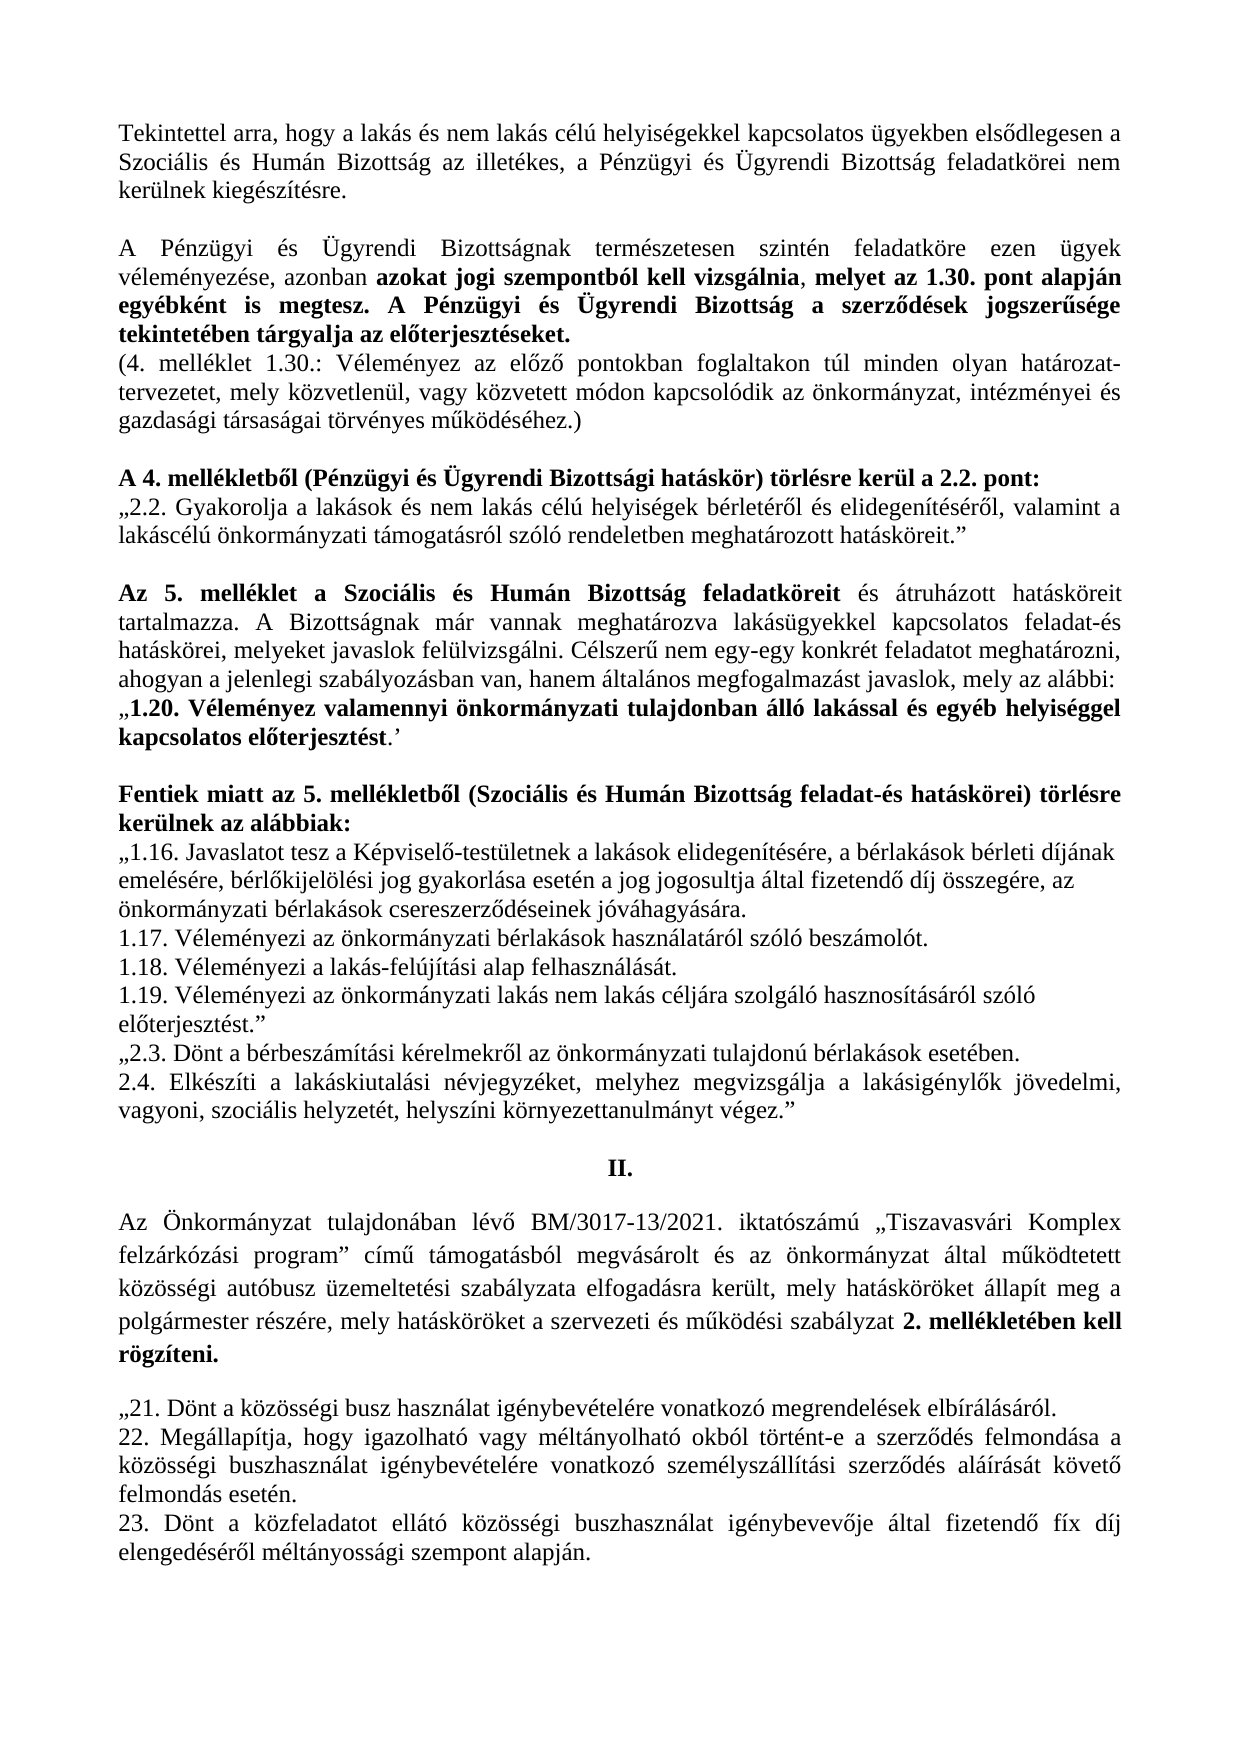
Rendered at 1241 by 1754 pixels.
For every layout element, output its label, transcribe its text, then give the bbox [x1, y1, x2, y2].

text 23. Dönt a közfeladatot ellátó közösségi buszhasználat igénybevevője által fizetendő fíx díj elengedéséről méltányossági szempont alapján. [118, 1508, 1122, 1565]
text „2.3. Dönt a bérbeszámítási kérelmekről az önkormányzati tulajdonú bérlakások esetében. [118, 1038, 1122, 1067]
text A 4. mellékletből (Pénzügyi és Ügyrendi Bizottsági hatáskör) törlésre kerül a 2.2. pont: [118, 463, 1122, 492]
text Tekintettel arra, hogy a lakás és nem lakás célú helyiségekkel kapcsolatos ügyekben elsődlegesen a Szociális és Humán Bizottság az illetékes, a Pénzügyi és Ügyrendi Bizottság feladatkörei nem kerülnek kiegészítésre. [118, 118, 1122, 204]
text 1.17. Véleményezi az önkormányzati bérlakások használatáról szóló beszámolót. [118, 923, 1122, 952]
text „1.20. Véleményez valamennyi önkormányzati tulajdonban álló lakással és egyéb helyiséggel kapcsolatos előterjesztést.’ [118, 693, 1122, 751]
text 1.19. Véleményezi az önkormányzati lakás nem lakás céljára szolgáló hasznosításáról szóló előterjesztést.” [118, 981, 1122, 1038]
text (4. melléklet 1.30.: Véleményez az előző pontokban foglaltakon túl minden olyan határozat- tervezetet, mely közvetlenül, vagy közvetett módon kapcsolódik az önkormányzat, intézményei és gazdasági társaságai törvényes működéséhez.) [118, 348, 1122, 434]
text „21. Dönt a közösségi busz használat igénybevételére vonatkozó megrendelések elbírálásáról. [118, 1393, 1122, 1422]
text 2.4. Elkészíti a lakáskiutalási névjegyzéket, melyhez megvizsgálja a lakásigénylők jövedelmi, vagyoni, szociális helyzetét, helyszíni környezettanulmányt végez.” [118, 1067, 1122, 1124]
text Fentiek miatt az 5. mellékletből (Szociális és Humán Bizottság feladat-és hatáskörei) törlésre kerülnek az alábbiak: [118, 779, 1122, 837]
text Az Önkormányzat tulajdonában lévő BM/3017-13/2021. iktatószámú „Tiszavasvári Komplex felzárkózási program” című támogatásból megvásárolt és az önkormányzat által működtetett közösségi autóbusz üzemeltetési szabályzata elfogadásra került, mely hatásköröket állapít meg a polgármester részére, mely hatásköröket a szervezeti és működési szabályzat 2. mellékletében kell rögzíteni. [118, 1207, 1122, 1368]
text A Pénzügyi és Ügyrendi Bizottságnak természetesen szintén feladatköre ezen ügyek véleményezése, azonban azokat jogi szempontból kell vizsgálnia, melyet az 1.30. pont alapján egyébként is megtesz. A Pénzügyi és Ügyrendi Bizottság a szerződések jogszerűsége tekintetében tárgyalja az előterjesztéseket. [118, 233, 1122, 348]
text „2.2. Gyakorolja a lakások és nem lakás célú helyiségek bérletéről és elidegenítéséről, valamint a lakáscélú önkormányzati támogatásról szóló rendeletben meghatározott hatásköreit.” [118, 492, 1122, 549]
text 1.18. Véleményezi a lakás-felújítási alap felhasználását. [118, 952, 1122, 981]
text 22. Megállapítja, hogy igazolható vagy méltányolható okból történt-e a szerződés felmondása a közösségi buszhasználat igénybevételére vonatkozó személyszállítási szerződés aláírását követő felmondás esetén. [118, 1422, 1122, 1508]
text „1.16. Javaslatot tesz a Képviselő-testületnek a lakások elidegenítésére, a bérlakások bérleti díjának emelésére, bérlőkijelölési jog gyakorlása esetén a jog jogosultja által fizetendő díj összegére, az önkormányzati bérlakások csereszerződéseinek jóváhagyására. [118, 837, 1122, 923]
text Az 5. melléklet a Szociális és Humán Bizottság feladatköreit és átruházott hatásköreit tartalmazza. A Bizottságnak már vannak meghatározva lakásügyekkel kapcsolatos feladat-és hatáskörei, melyeket javaslok felülvizsgálni. Célszerű nem egy-egy konkrét feladatot meghatározni, ahogyan a jelenlegi szabályozásban van, hanem általános megfogalmazást javaslok, mely az alábbi: [118, 578, 1122, 693]
text II. [118, 1153, 1122, 1182]
